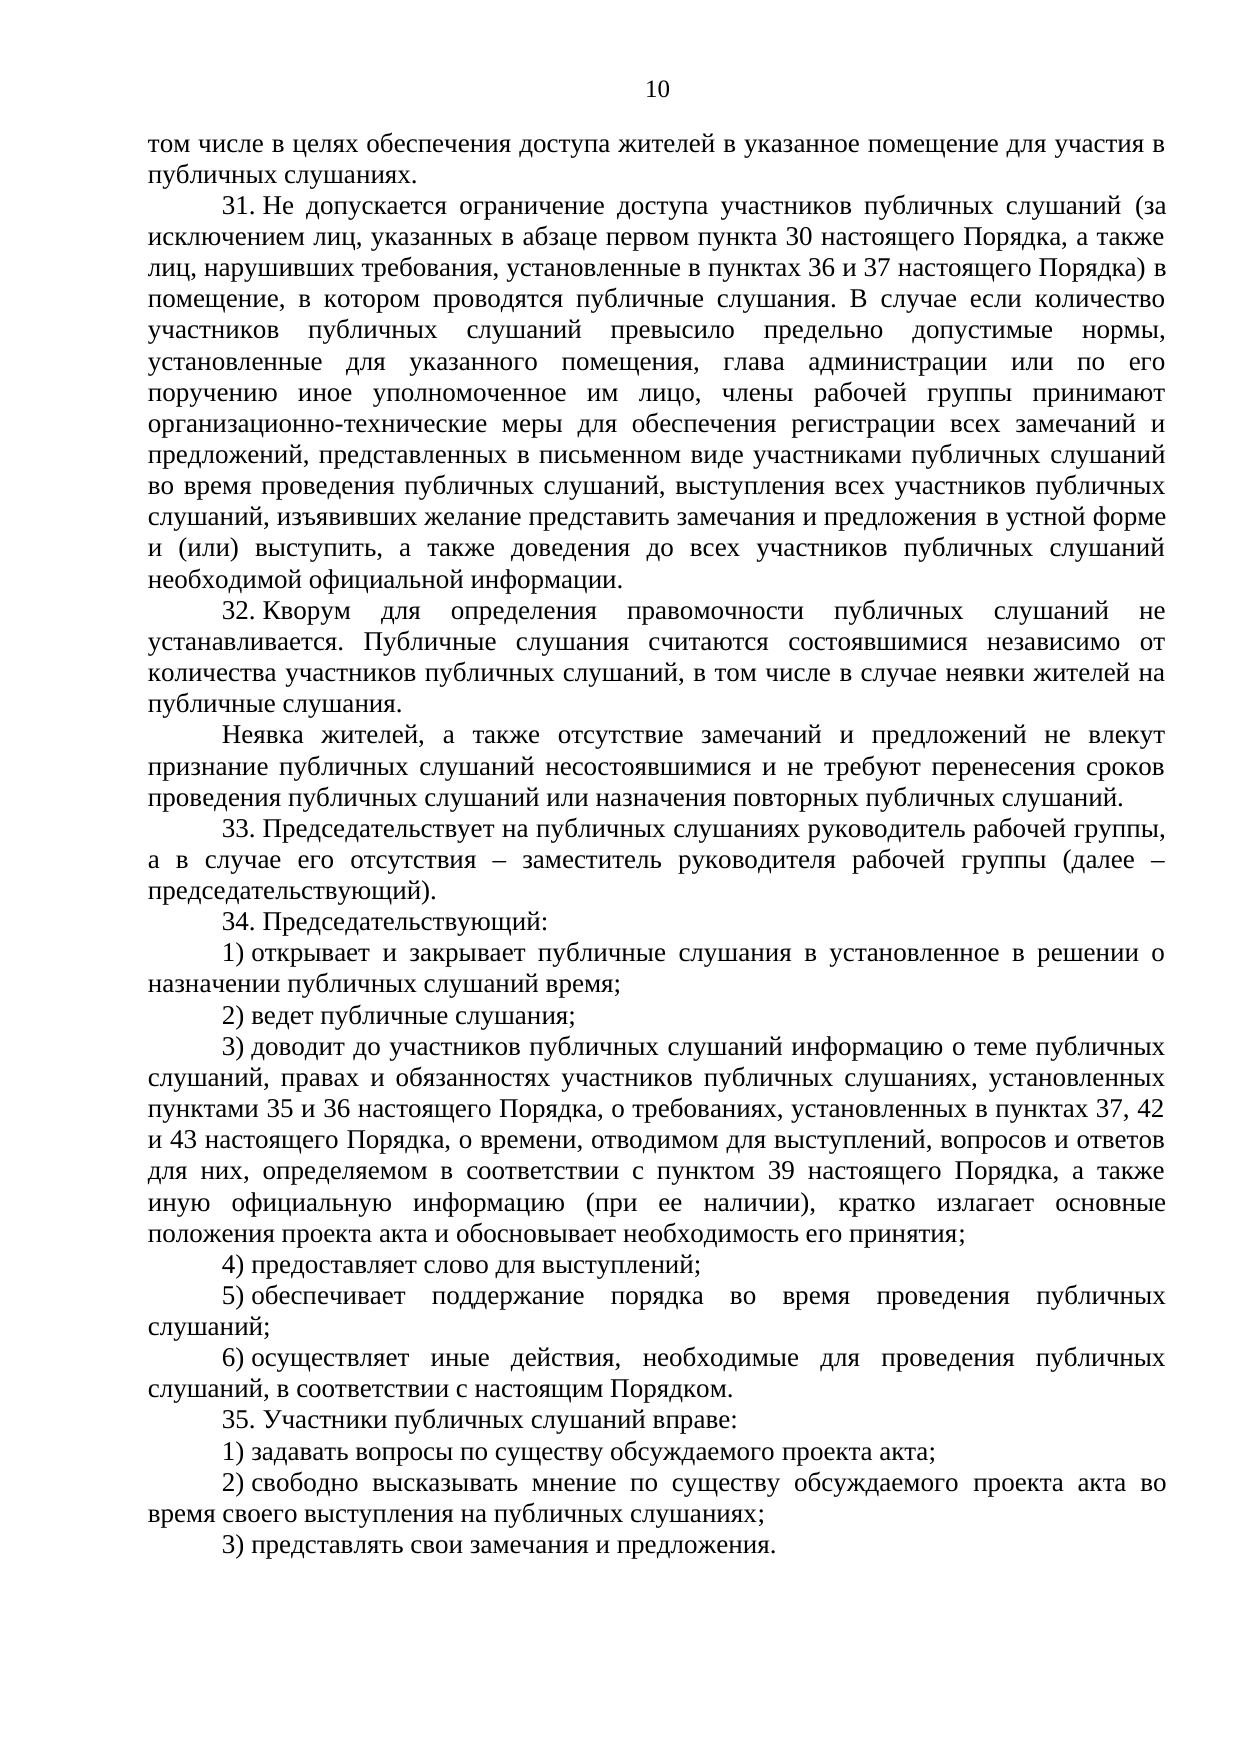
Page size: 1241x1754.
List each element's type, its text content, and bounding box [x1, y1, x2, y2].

text 2) ведет публичные слушания; [148, 999, 1167, 1030]
text 3) представлять свои замечания и предложения. [148, 1528, 1167, 1559]
text 2) свободно высказывать мнение по существу обсуждаемого проекта акта во время своего выступления на публичных слушаниях; [148, 1466, 1167, 1528]
text 3) доводит до участников публичных слушаний информацию о теме публичных слушаний, правах и обязанностях участников публичных слушаниях, установленных пунктами 35 и 36 настоящего Порядка, о требованиях, установленных в пунктах 37, 42 и 43 настоящего Порядка, о времени, отводимом для выступлений, вопросов и ответов для них, определяемом в соответствии с пунктом 39 настоящего Порядка, а также иную официальную информацию (при ее наличии), кратко излагает основные положения проекта акта и обосновывает необходимость его принятия; [148, 1030, 1167, 1248]
text 5) обеспечивает поддержание порядка во время проведения публичных слушаний; [148, 1279, 1167, 1341]
text 31. Не допускается ограничение доступа участников публичных слушаний (за исключением лиц, указанных в абзаце первом пункта 30 настоящего Порядка, а также лиц, нарушивших требования, установленные в пунктах 36 и 37 настоящего Порядка) в помещение, в котором проводятся публичные слушания. В случае если количество участников публичных слушаний превысило предельно допустимые нормы, установленные для указанного помещения, глава администрации или по его поручению иное уполномоченное им лицо, члены рабочей группы принимают организационно-технические меры для обеспечения регистрации всех замечаний и предложений, представленных в письменном виде участниками публичных слушаний во время проведения публичных слушаний, выступления всех участников публичных слушаний, изъявивших желание представить замечания и предложения в устной форме и (или) выступить, а также доведения до всех участников публичных слушаний необходимой официальной информации. [148, 189, 1167, 594]
text 35. Участники публичных слушаний вправе: [148, 1404, 1167, 1435]
text 1) открывает и закрывает публичные слушания в установленное в решении о назначении публичных слушаний время; [148, 936, 1167, 999]
text 6) осуществляет иные действия, необходимые для проведения публичных слушаний, в соответствии с настоящим Порядком. [148, 1341, 1167, 1404]
text 33. Председательствует на публичных слушаниях руководитель рабочей группы, а в случае его отсутствия – заместитель руководителя рабочей группы (далее – председательствующий). [148, 812, 1167, 905]
text 34. Председательствующий: [148, 905, 1167, 936]
text Неявка жителей, а также отсутствие замечаний и предложений не влекут признание публичных слушаний несостоявшимися и не требуют перенесения сроков проведения публичных слушаний или назначения повторных публичных слушаний. [148, 718, 1167, 812]
text 32. Кворум для определения правомочности публичных слушаний не устанавливается. Публичные слушания считаются состоявшимися независимо от количества участников публичных слушаний, в том числе в случае неявки жителей на публичные слушания. [148, 594, 1167, 718]
text 1) задавать вопросы по существу обсуждаемого проекта акта; [148, 1435, 1167, 1466]
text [148, 127, 1167, 189]
text 4) предоставляет слово для выступлений; [148, 1248, 1167, 1279]
